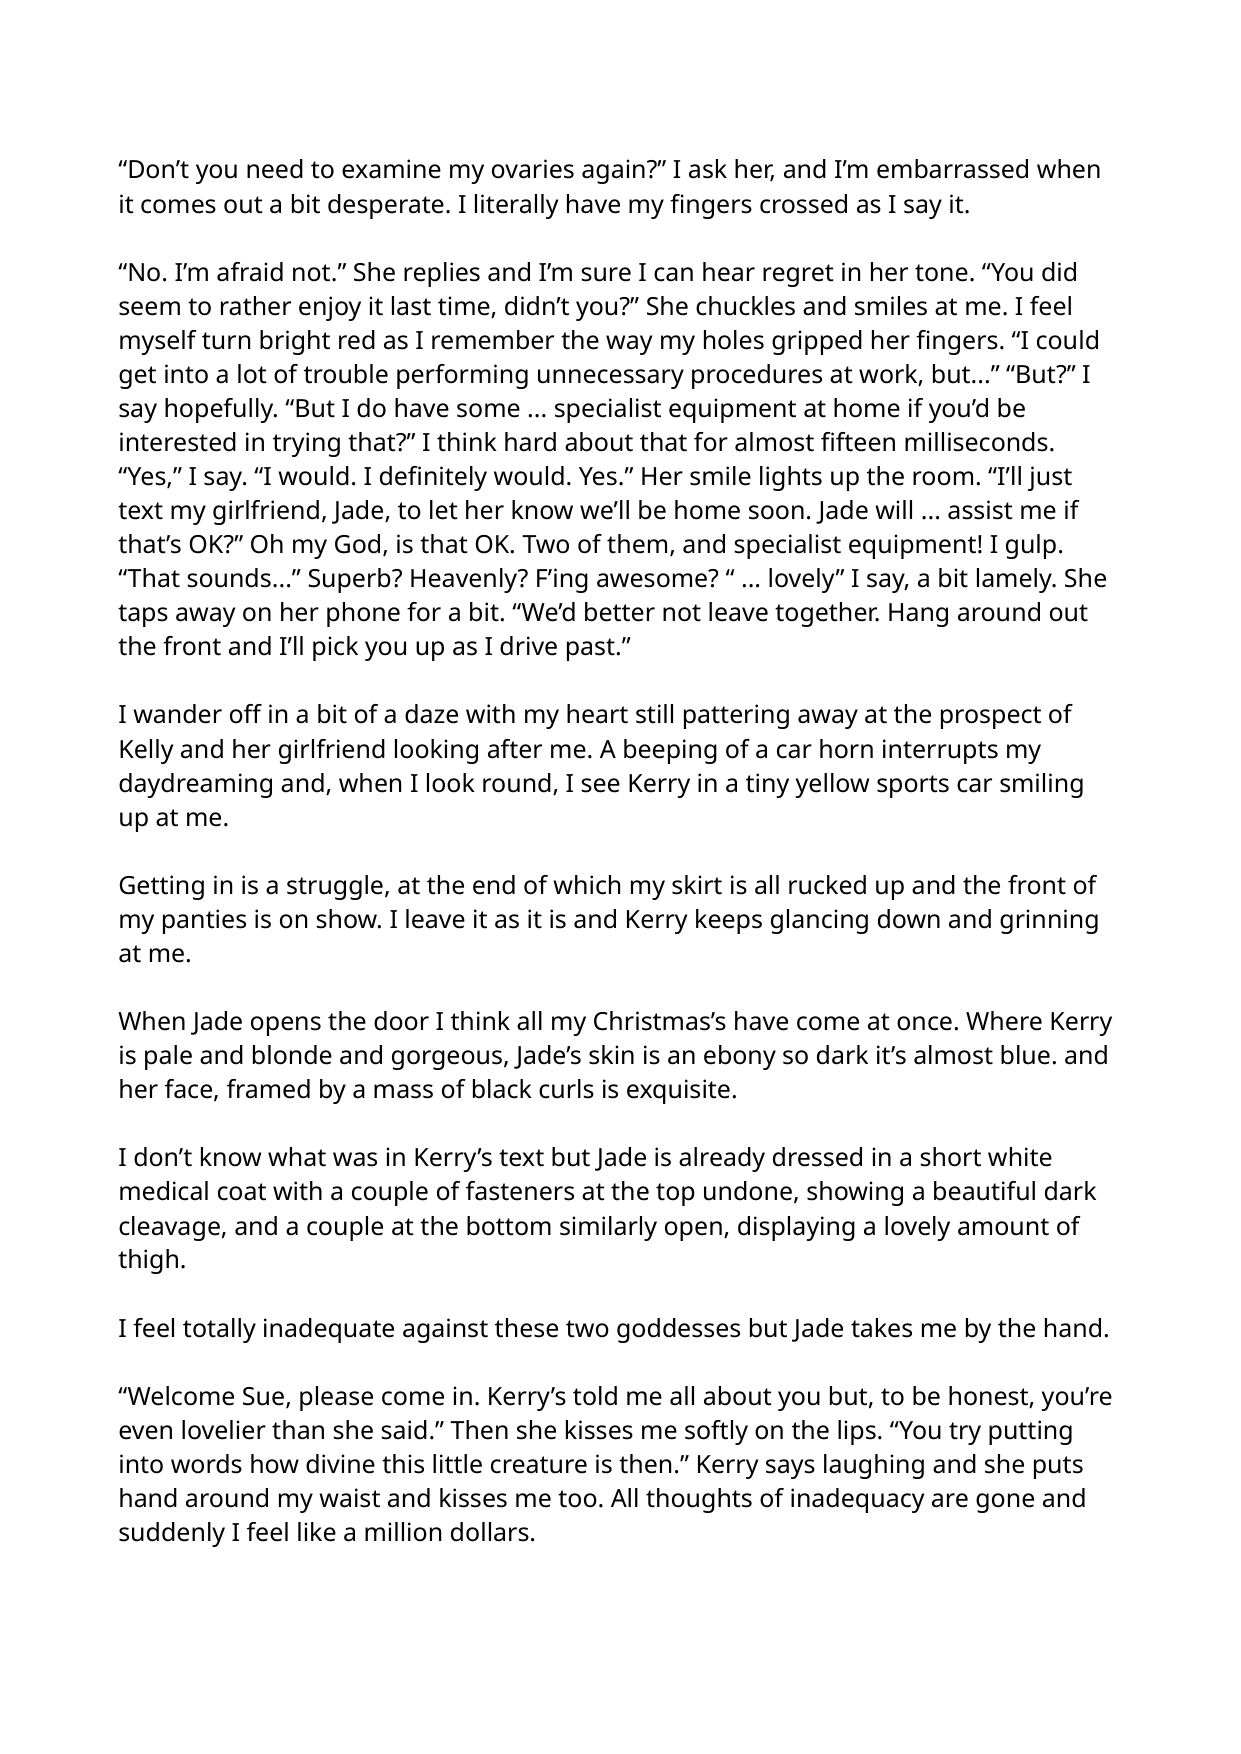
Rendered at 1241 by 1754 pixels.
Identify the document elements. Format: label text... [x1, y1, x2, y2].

text “No. I’m afraid not.” She replies and I’m sure I can hear regret in her tone. “You did seem to rather enjoy it last time, didn’t you?” She chuckles and smiles at me. I feel myself turn bright red as I remember the way my holes gripped her fingers. “I could get into a lot of trouble performing unnecessary procedures at work, but...” “But?” I say hopefully. “But I do have some ... specialist equipment at home if you’d be interested in trying that?” I think hard about that for almost fifteen milliseconds. “Yes,” I say. “I would. I definitely would. Yes.” Her smile lights up the room. “I’ll just text my girlfriend, Jade, to let her know we’ll be home soon. Jade will ... assist me if that’s OK?” Oh my God, is that OK. Two of them, and specialist equipment! I gulp. “That sounds...” Superb? Heavenly? F’ing awesome? “ ... lovely” I say, a bit lamely. She taps away on her phone for a bit. “We’d better not leave together. Hang around out the front and I’ll pick you up as I drive past.” [118, 254, 1122, 663]
text I don’t know what was in Kerry’s text but Jade is already dressed in a short white medical coat with a couple of fasteners at the top undone, showing a beautiful dark cleavage, and a couple at the bottom similarly open, displaying a lovely amount of thigh. [118, 1140, 1122, 1276]
text I feel totally inadequate against these two goddesses but Jade takes me by the hand. [118, 1310, 1122, 1344]
text When Jade opens the door I think all my Christmas’s have come at once. Where Kerry is pale and blonde and gorgeous, Jade’s skin is an ebony so dark it’s almost blue. and her face, framed by a mass of black curls is exquisite. [118, 1004, 1122, 1106]
text I wander off in a bit of a daze with my heart still pattering away at the prospect of Kelly and her girlfriend looking after me. A beeping of a car horn interrupts my daydreaming and, when I look round, I see Kerry in a tiny yellow sports car smiling up at me. [118, 697, 1122, 833]
text Getting in is a struggle, at the end of which my skirt is all rucked up and the front of my panties is on show. I leave it as it is and Kerry keeps glancing down and grinning at me. [118, 867, 1122, 970]
text “Welcome Sue, please come in. Kerry’s told me all about you but, to be honest, you’re even lovelier than she said.” Then she kisses me softly on the lips. “You try putting into words how divine this little creature is then.” Kerry says laughing and she puts hand around my waist and kisses me too. All thoughts of inadequacy are gone and suddenly I feel like a million dollars. [118, 1378, 1122, 1549]
text “Don’t you need to examine my ovaries again?” I ask her, and I’m embarrassed when it comes out a bit desperate. I literally have my fingers crossed as I say it. [118, 152, 1122, 220]
